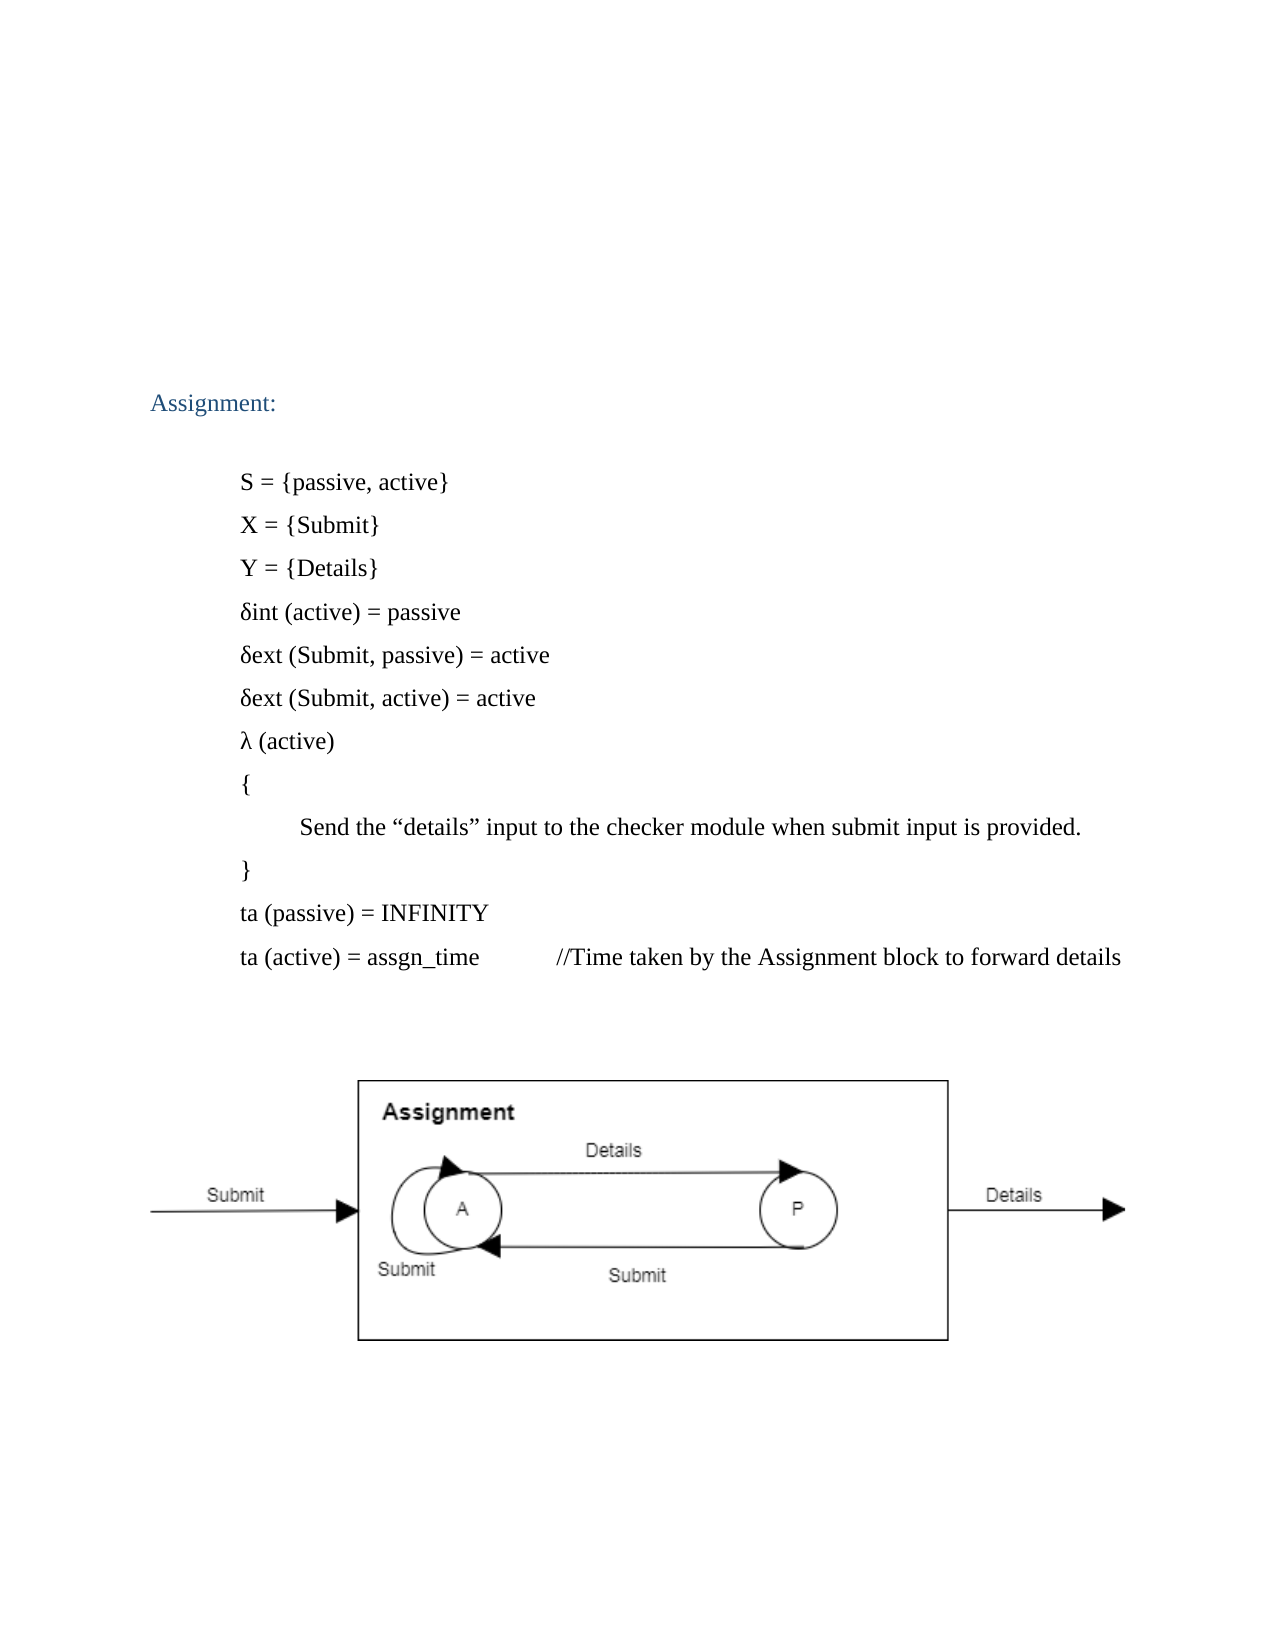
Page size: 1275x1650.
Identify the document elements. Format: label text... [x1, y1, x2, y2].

text { [195, 769, 1125, 798]
text S = {passive, active} [195, 467, 1125, 496]
text ta (passive) = INFINITY [195, 898, 1125, 927]
text δext (Submit, active) = active [195, 683, 1125, 712]
text Y = {Details} [195, 553, 1125, 582]
text λ (active) [195, 726, 1125, 755]
text X = {Submit} [195, 510, 1125, 539]
text δint (active) = passive [195, 597, 1125, 625]
text ta (active) = assgn_time //Time taken by the Assignment block to forward details [195, 942, 1125, 970]
text } [195, 855, 1125, 884]
picture [150, 1080, 1125, 1341]
text Send the “details” input to the checker module when submit input is provided. [299, 812, 1125, 841]
subtitle Assignment: [150, 388, 1125, 417]
text δext (Submit, passive) = active [195, 640, 1125, 668]
